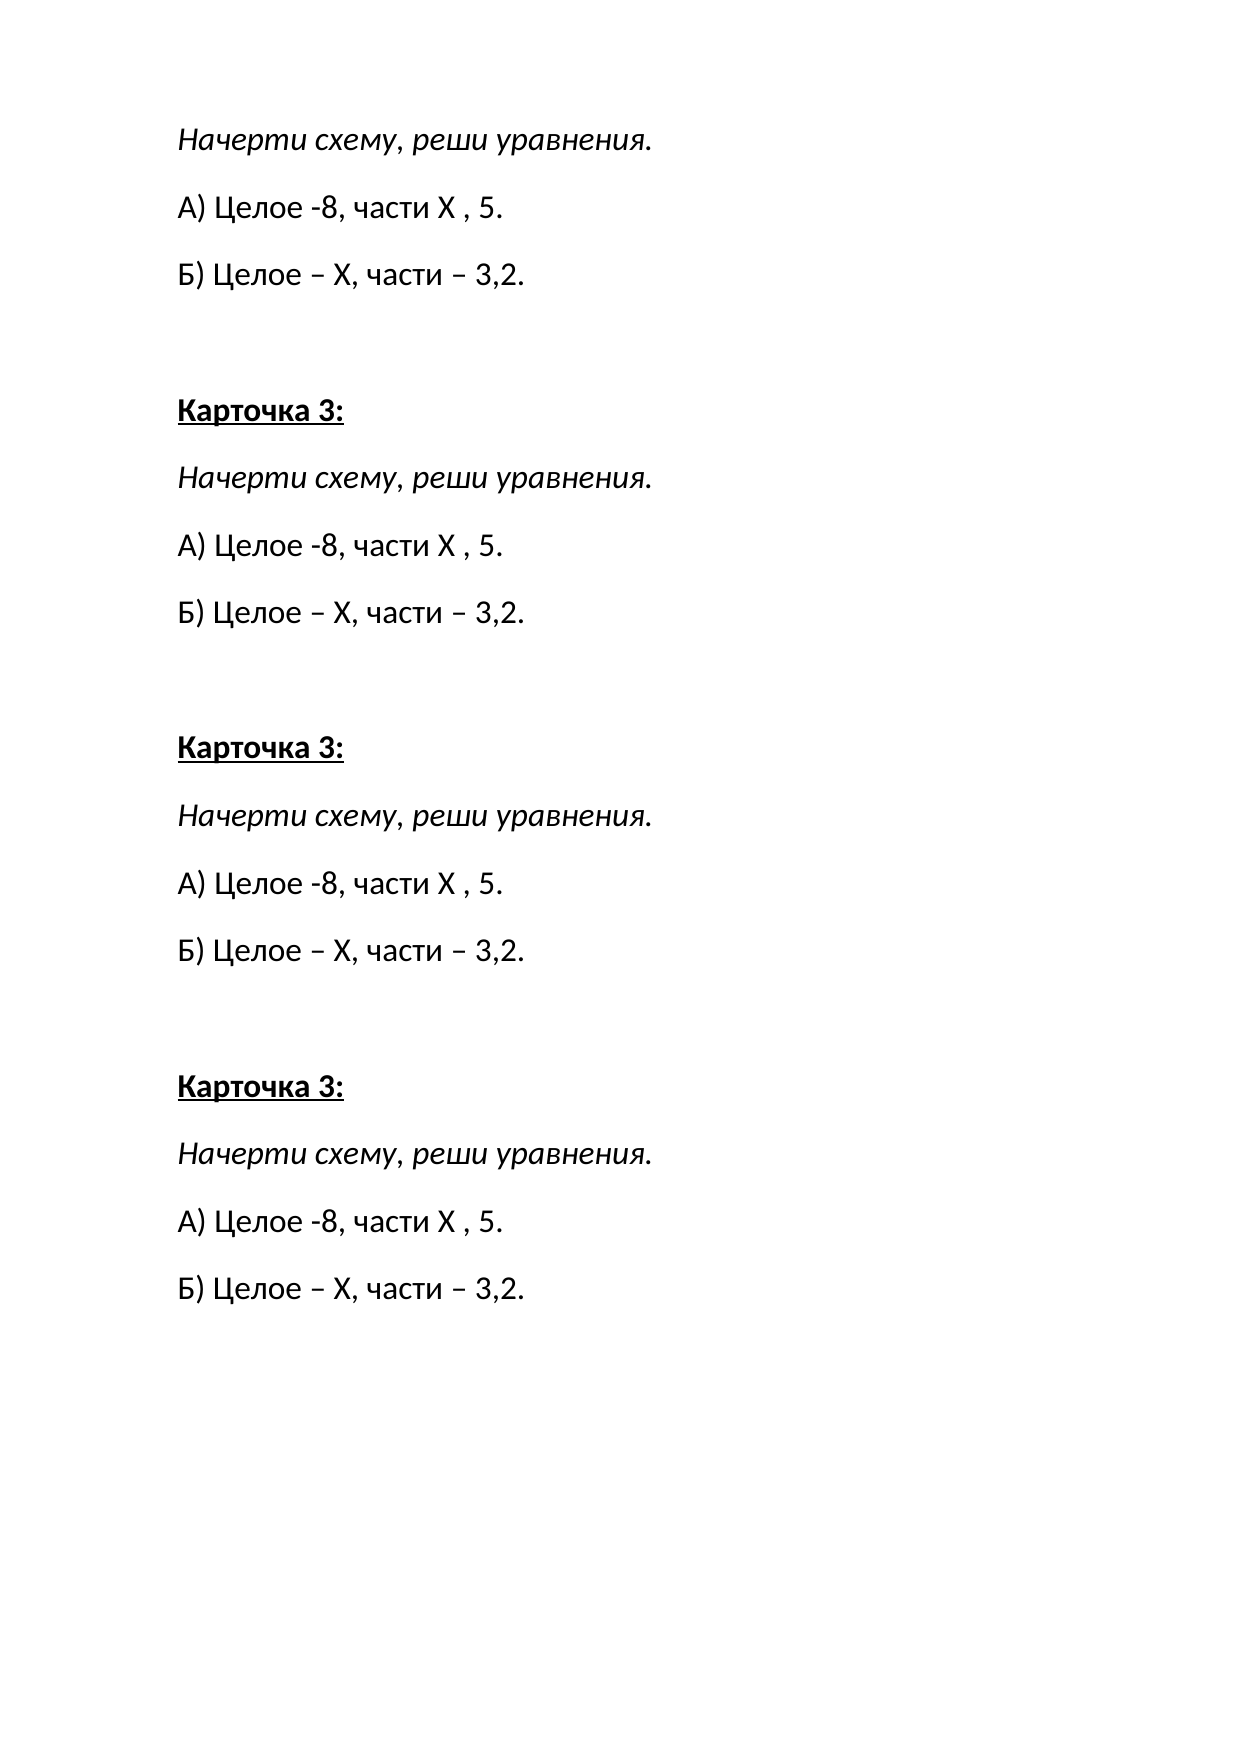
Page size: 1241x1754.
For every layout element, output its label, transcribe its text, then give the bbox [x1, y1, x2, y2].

text Начерти схему, реши уравнения. [177, 1132, 1152, 1173]
text А) Целое -8, части Х , 5. [177, 1200, 1152, 1241]
text А) Целое -8, части Х , 5. [177, 524, 1152, 564]
text Начерти схему, реши уравнения. [177, 456, 1152, 497]
text Карточка 3: [177, 388, 1152, 429]
text Б) Целое – Х, части – 3,2. [177, 591, 1152, 632]
text Начерти схему, реши уравнения. [177, 794, 1152, 835]
text Б) Целое – Х, части – 3,2. [177, 253, 1152, 294]
text Б) Целое – Х, части – 3,2. [177, 929, 1152, 970]
text Карточка 3: [177, 1064, 1152, 1105]
text А) Целое -8, части Х , 5. [177, 186, 1152, 226]
text Б) Целое – Х, части – 3,2. [177, 1267, 1152, 1308]
text Карточка 3: [177, 727, 1152, 767]
text А) Целое -8, части Х , 5. [177, 862, 1152, 902]
text Начерти схему, реши уравнения. [177, 118, 1152, 159]
